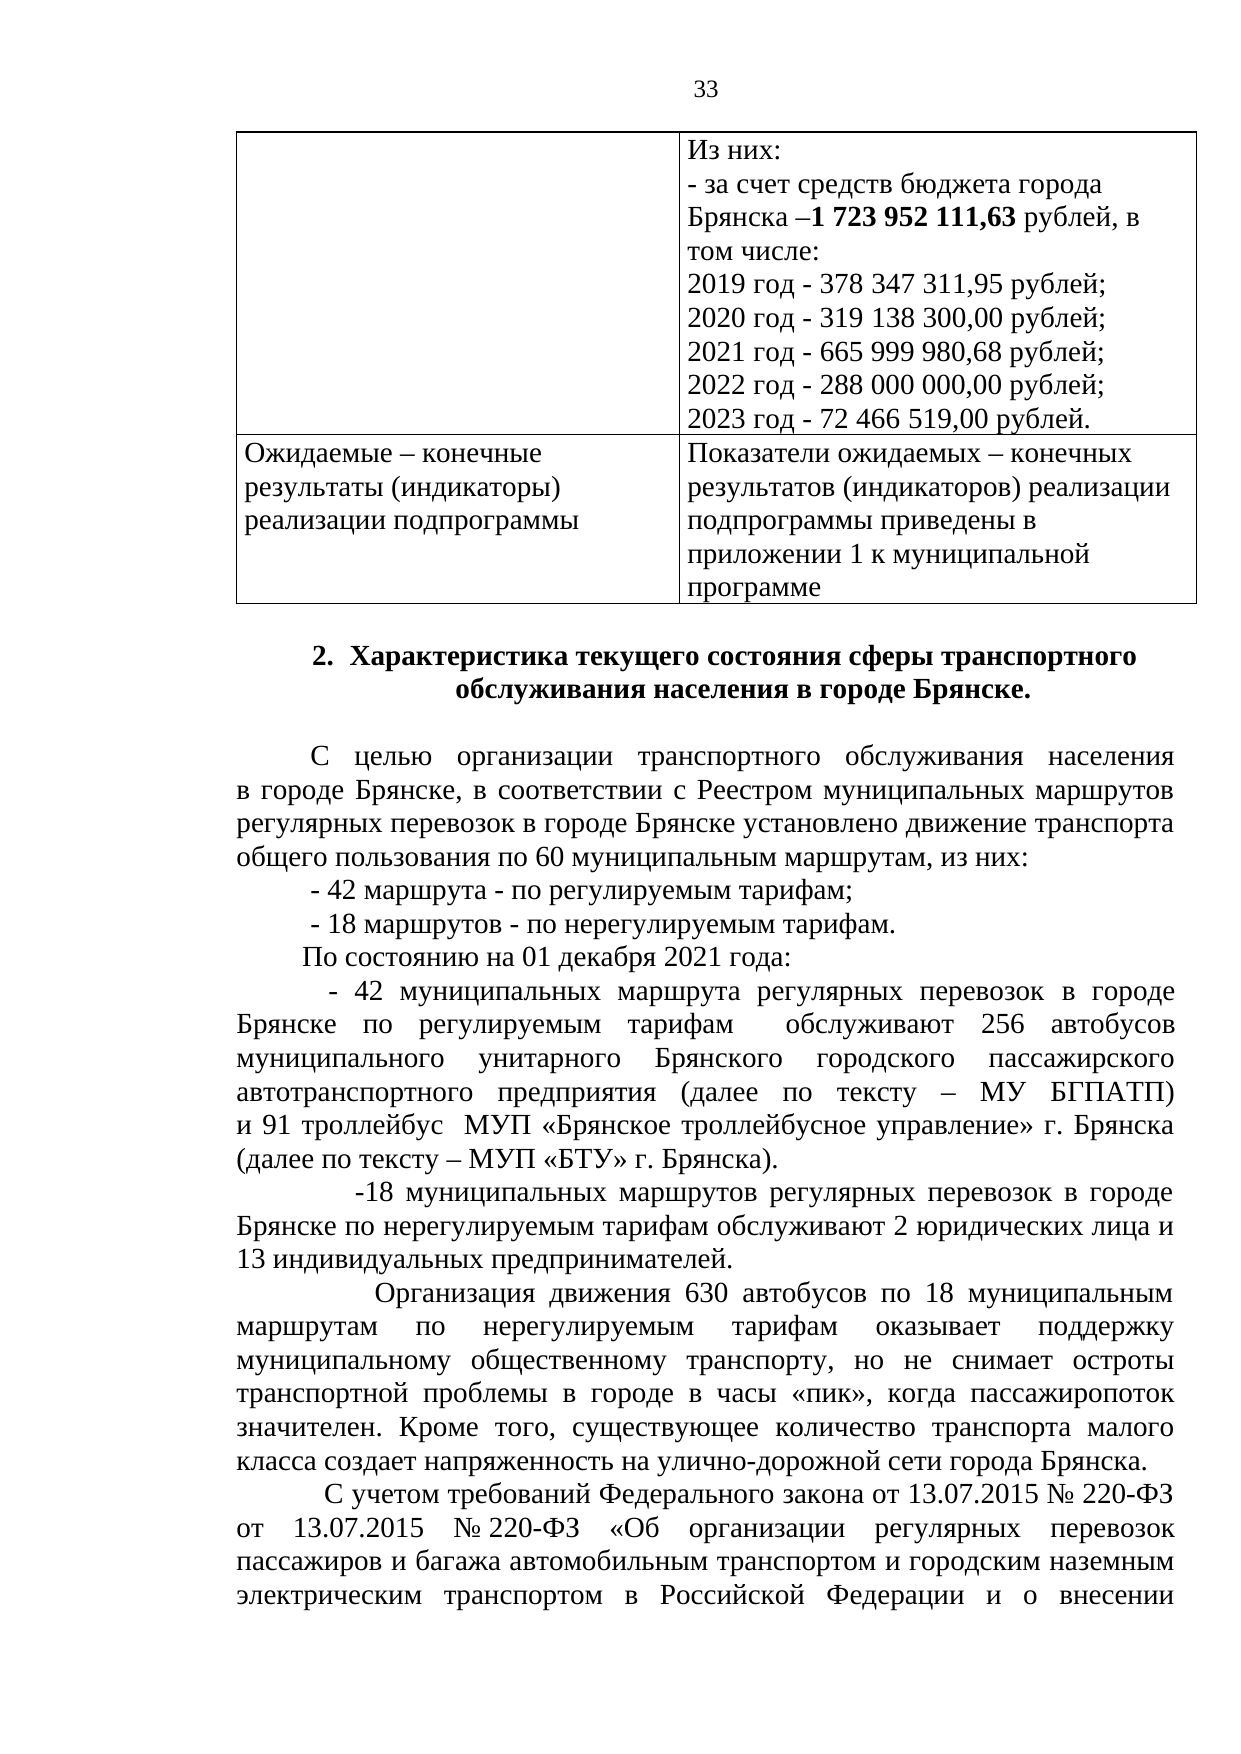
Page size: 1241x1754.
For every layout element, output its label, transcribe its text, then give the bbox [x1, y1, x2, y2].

text - 18 маршрутов - по нерегулируемым тарифам. [236, 906, 1175, 939]
text -18 муниципальных маршрутов регулярных перевозок в городе Брянске по нерегулируемым тарифам обслуживают 2 юридических лица и 13 индивидуальных предпринимателей. [236, 1174, 1175, 1275]
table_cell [237, 133, 679, 434]
text С целью организации транспортного обслуживания населения в городе Брянске, в соответствии с Реестром муниципальных маршрутов регулярных перевозок в городе Брянске установлено движение транспорта общего пользования по 60 муниципальным маршрутам, из них: [236, 738, 1175, 872]
table_cell Ожидаемые – конечные результаты (индикаторы) реализации подпрограммы [237, 435, 679, 603]
text Организация движения 630 автобусов по 18 муниципальным маршрутам по нерегулируемым тарифам оказывает поддержку муниципальному общественному транспорту, но не снимает остроты транспортной проблемы в городе в часы «пик», когда пассажиропоток значителен. Кроме того, существующее количество транспорта малого класса создает напряженность на улично-дорожной сети города Брянска. [236, 1275, 1175, 1476]
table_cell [680, 133, 1196, 434]
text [236, 1476, 1175, 1610]
text По состоянию на 01 декабря 2021 года: [236, 939, 1175, 973]
table_cell Показатели ожидаемых – конечных результатов (индикаторов) реализации подпрограммы приведены в приложении 1 к муниципальной программе [680, 435, 1196, 603]
list Характеристика текущего состояния сферы транспортного обслуживания населения в городе Брянске. [274, 638, 1175, 705]
text - 42 муниципальных маршрута регулярных перевозок в городе Брянске по регулируемым тарифам обслуживают 256 автобусов муниципального унитарного Брянского городского пассажирского автотранспортного предприятия (далее по тексту – МУ БГПАТП) и 91 троллейбус МУП «Брянское троллейбусное управление» г. Брянска (далее по тексту – МУП «БТУ» г. Брянска). [236, 973, 1175, 1174]
text - 42 маршрута - по регулируемым тарифам; [236, 872, 1175, 906]
